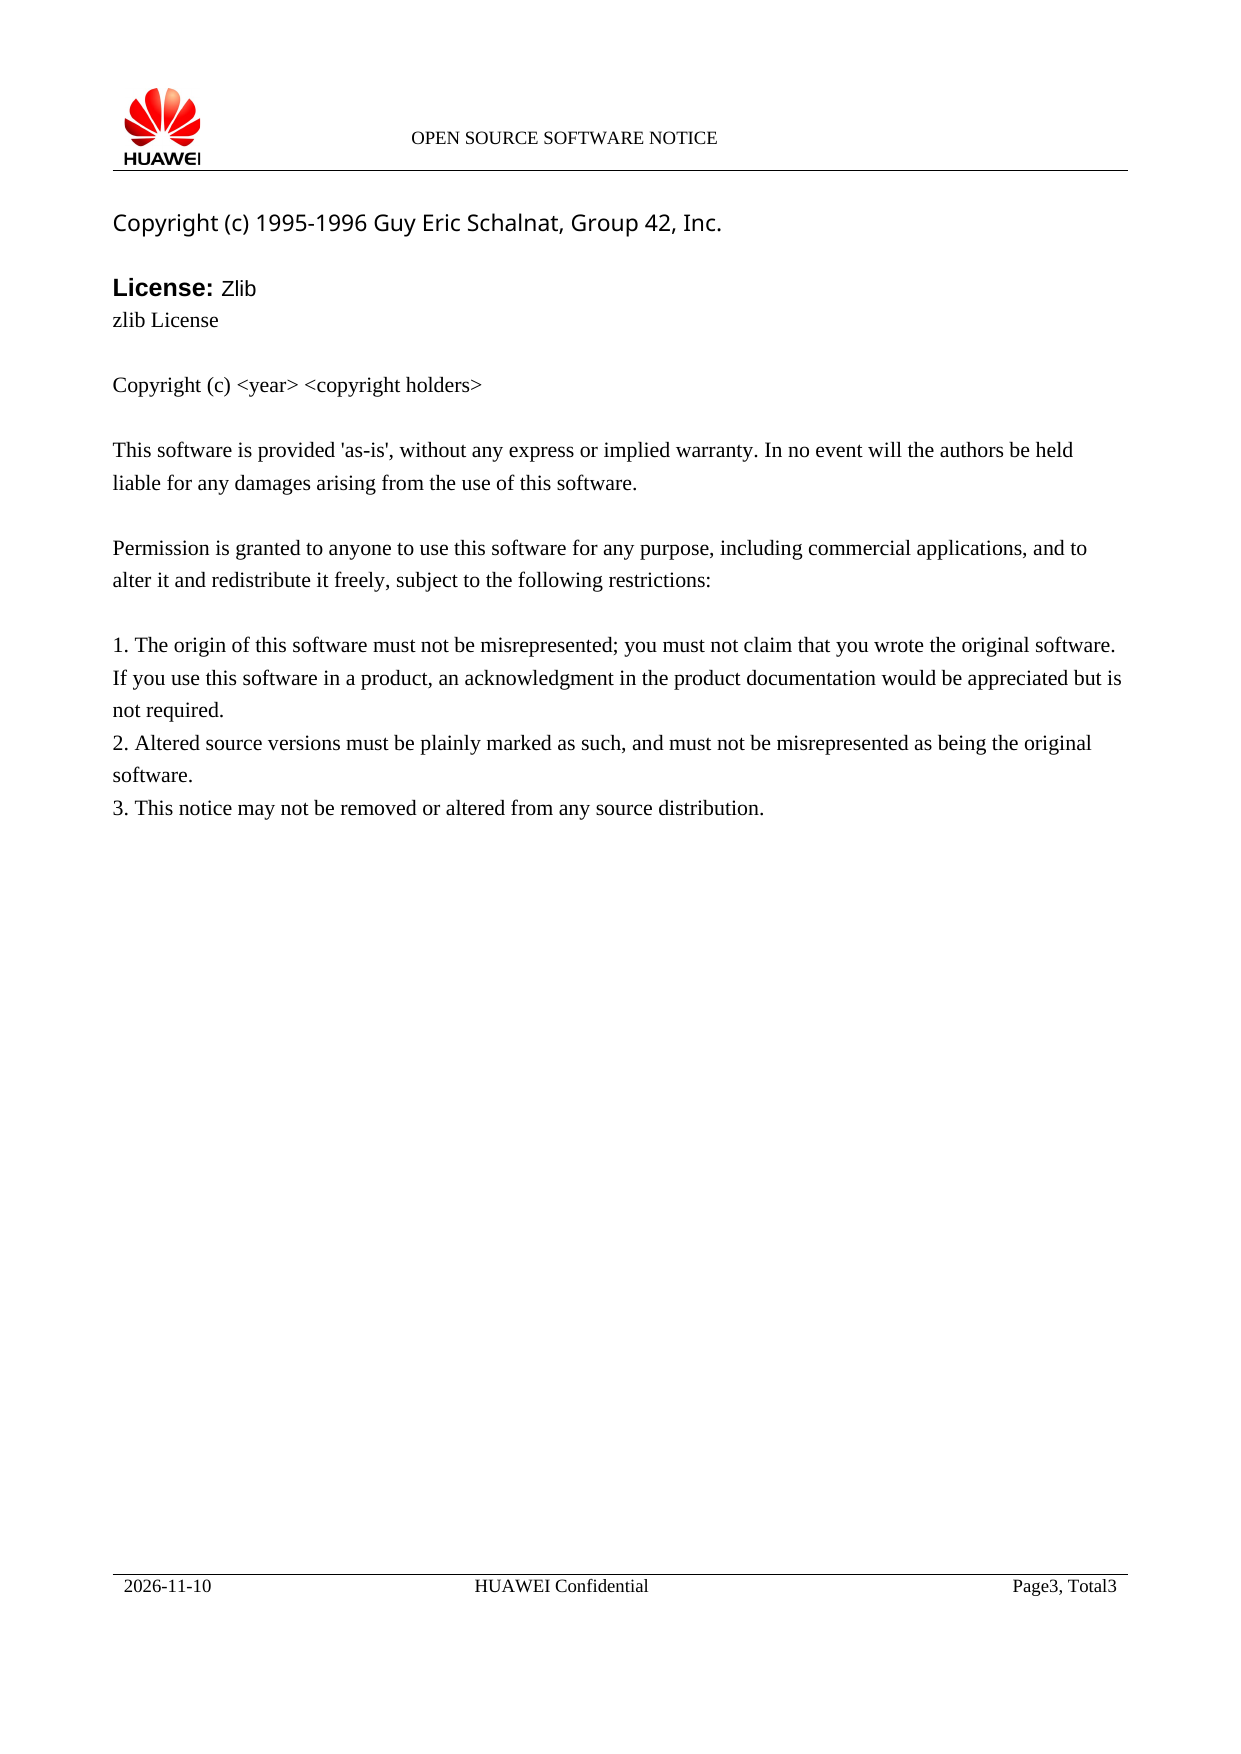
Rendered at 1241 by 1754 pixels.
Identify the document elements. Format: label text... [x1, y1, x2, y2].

text License: Zlib [112, 271, 1128, 304]
picture [124, 88, 201, 165]
text zlib License Copyright (c) <year> <copyright holders> This software is provided 'as-is', without any express or implied warranty. In no event will the authors be held liable for any damages arising from the use of this software. Permission is granted to anyone to use this software for any purpose, including commercial applications, and to alter it and redistribute it freely, subject to the following restrictions: 1. The origin of this software must not be misrepresented; you must not claim that you wrote the original software. If you use this software in a product, an acknowledgment in the product documentation would be appreciated but is not required. 2. Altered source versions must be plainly marked as such, and must not be misrepresented as being the original software. 3. This notice may not be removed or altered from any source distribution. [112, 304, 1128, 824]
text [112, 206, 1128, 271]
